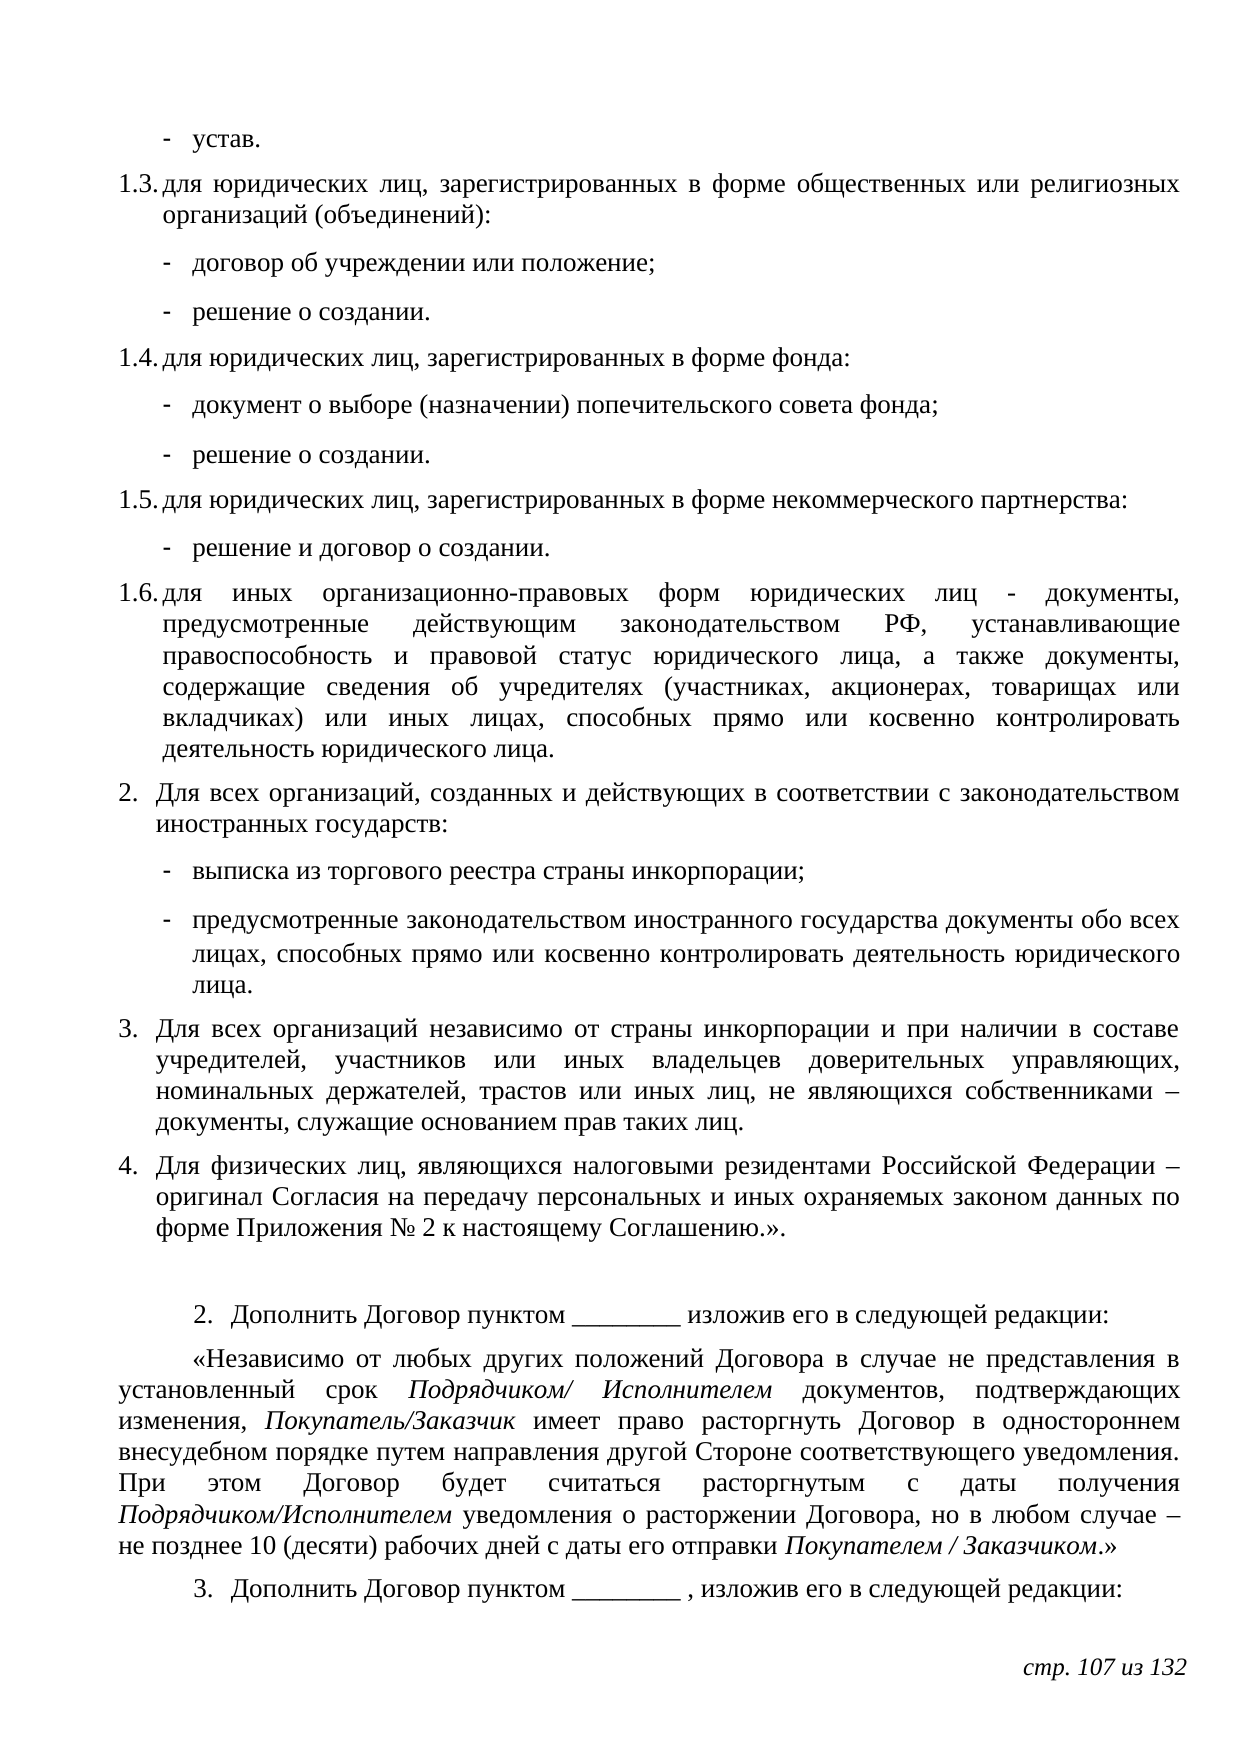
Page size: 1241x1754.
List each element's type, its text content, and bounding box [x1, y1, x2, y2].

list для юридических лиц, зарегистрированных в форме фонда: [118, 341, 1181, 372]
list Для всех организаций, созданных и действующих в соответствии с законодательством иностранных государств: [118, 776, 1181, 838]
list для юридических лиц, зарегистрированных в форме общественных или религиозных организаций (объединений): [118, 167, 1181, 230]
list предусмотренные законодательством иностранного государства документы обо всех лицах, способных прямо или косвенно контролировать деятельность юридического лица. [162, 900, 1181, 999]
list документ о выборе (назначении) попечительского совета фонда; [162, 385, 1181, 422]
list устав. [162, 118, 1181, 155]
list решение и договор о создании. [162, 527, 1181, 564]
list решение о создании. [162, 292, 1181, 328]
list договор об учреждении или положение; [162, 242, 1181, 279]
list Для всех организаций независимо от страны инкорпорации и при наличии в составе учредителей, участников или иных владельцев доверительных управляющих, номинальных держателей, трастов или иных лиц, не являющихся собственниками – документы, служащие основанием прав таких лиц. [118, 1012, 1181, 1136]
list для иных организационно-правовых форм юридических лиц - документы, предусмотренные действующим законодательством РФ, устанавливающие правоспособность и правовой статус юридического лица, а также документы, содержащие сведения об учредителях (участниках, акционерах, товарищах или вкладчиках) или иных лицах, способных прямо или косвенно контролировать деятельность юридического лица. [118, 576, 1181, 763]
list выписка из торгового реестра страны инкорпорации; [162, 851, 1181, 887]
list решение о создании. [162, 434, 1181, 471]
list Дополнить Договор пунктом ________ изложив его в следующей редакции: [193, 1298, 1181, 1329]
list Дополнить Договор пунктом ________ , изложив его в следующей редакции: [193, 1572, 1181, 1604]
list для юридических лиц, зарегистрированных в форме некоммерческого партнерства: [118, 483, 1181, 514]
list Для физических лиц, являющихся налоговыми резидентами Российской Федерации – оригинал Согласия на передачу персональных и иных охраняемых законом данных по форме Приложения № 2 к настоящему Соглашению.». [118, 1149, 1181, 1242]
text «Независимо от любых других положений Договора в случае не представления в установленный срок Подрядчиком/ Исполнителем документов, подтверждающих изменения, Покупатель/Заказчик имеет право расторгнуть Договор в одностороннем внесудебном порядке путем направления другой Стороне соответствующего уведомления. При этом Договор будет считаться расторгнутым с даты получения Подрядчиком/Исполнителем уведомления о расторжении Договора, но в любом случае – не позднее 10 (десяти) рабочих дней с даты его отправки Покупателем / Заказчиком.» [118, 1342, 1181, 1560]
